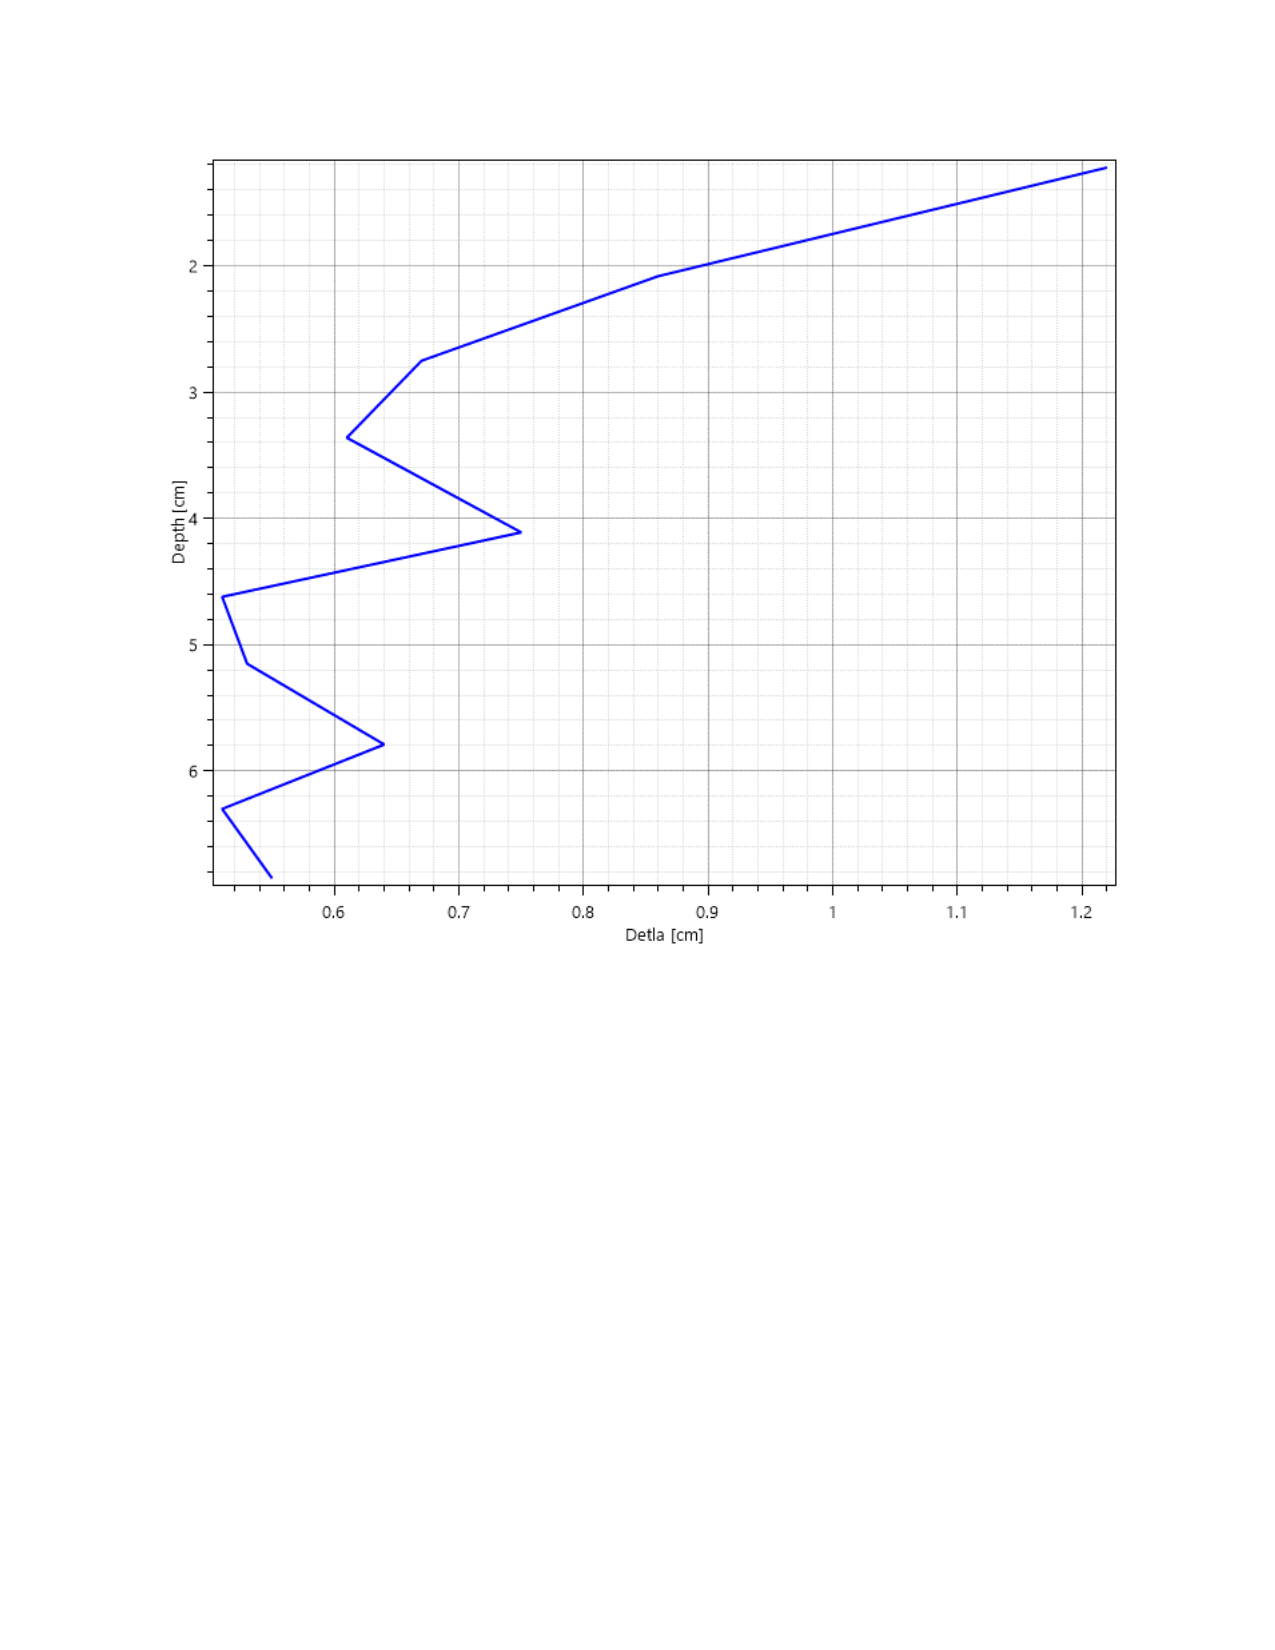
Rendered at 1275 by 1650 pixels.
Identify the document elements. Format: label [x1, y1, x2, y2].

picture [150, 150, 1125, 961]
